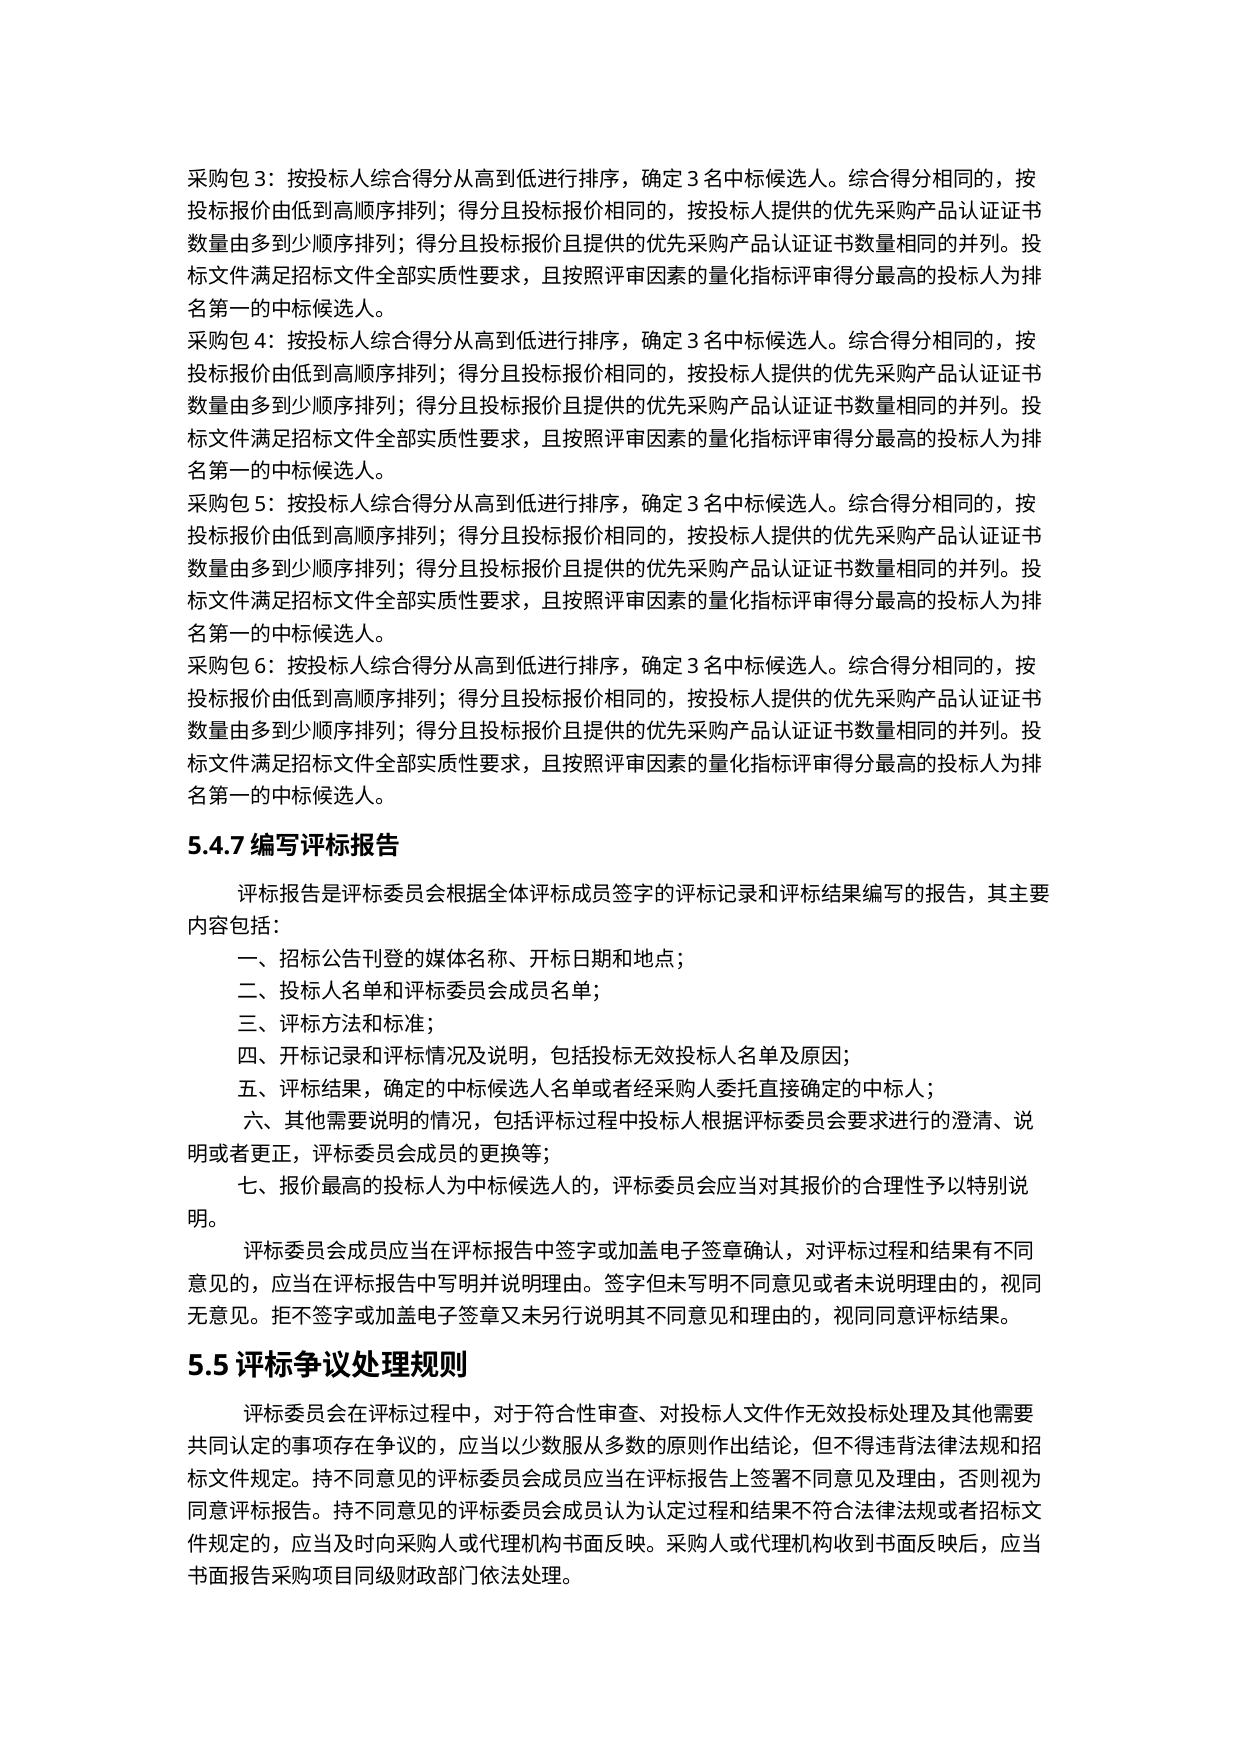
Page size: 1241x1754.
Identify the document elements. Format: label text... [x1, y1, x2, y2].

text 四、开标记录和评标情况及说明，包括投标无效投标人名单及原因； [187, 1039, 1053, 1072]
text 一、招标公告刊登的媒体名称、开标日期和地点； [187, 942, 1053, 974]
text 采购包3：按投标人综合得分从高到低进行排序，确定3名中标候选人。综合得分相同的，按投标报价由低到高顺序排列；得分且投标报价相同的，按投标人提供的优先采购产品认证证书数量由多到少顺序排列；得分且投标报价且提供的优先采购产品认证证书数量相同的并列。投标文件满足招标文件全部实质性要求，且按照评审因素的量化指标评审得分最高的投标人为排名第一的中标候选人。 [187, 162, 1053, 324]
text 采购包6：按投标人综合得分从高到低进行排序，确定3名中标候选人。综合得分相同的，按投标报价由低到高顺序排列；得分且投标报价相同的，按投标人提供的优先采购产品认证证书数量由多到少顺序排列；得分且投标报价且提供的优先采购产品认证证书数量相同的并列。投标文件满足招标文件全部实质性要求，且按照评审因素的量化指标评审得分最高的投标人为排名第一的中标候选人。 [187, 649, 1053, 812]
text 五、评标结果，确定的中标候选人名单或者经采购人委托直接确定的中标人； [187, 1072, 1053, 1104]
text 二、投标人名单和评标委员会成员名单； [187, 974, 1053, 1007]
text 六、其他需要说明的情况，包括评标过程中投标人根据评标委员会要求进行的澄清、说明或者更正，评标委员会成员的更换等； [187, 1104, 1053, 1169]
text 三、评标方法和标准； [187, 1007, 1053, 1039]
text 采购包4：按投标人综合得分从高到低进行排序，确定3名中标候选人。综合得分相同的，按投标报价由低到高顺序排列；得分且投标报价相同的，按投标人提供的优先采购产品认证证书数量由多到少顺序排列；得分且投标报价且提供的优先采购产品认证证书数量相同的并列。投标文件满足招标文件全部实质性要求，且按照评审因素的量化指标评审得分最高的投标人为排名第一的中标候选人。 [187, 324, 1053, 487]
text 5.4.7编写评标报告 [187, 812, 1053, 877]
text 七、报价最高的投标人为中标候选人的，评标委员会应当对其报价的合理性予以特别说明。 [187, 1169, 1053, 1234]
text 评标委员会在评标过程中，对于符合性审查、对投标人文件作无效投标处理及其他需要共同认定的事项存在争议的，应当以少数服从多数的原则作出结论，但不得违背法律法规和招标文件规定。持不同意见的评标委员会成员应当在评标报告上签署不同意见及理由，否则视为同意评标报告。持不同意见的评标委员会成员认为认定过程和结果不符合法律法规或者招标文件规定的，应当及时向采购人或代理机构书面反映。采购人或代理机构收到书面反映后，应当书面报告采购项目同级财政部门依法处理。 [187, 1397, 1053, 1592]
text 评标报告是评标委员会根据全体评标成员签字的评标记录和评标结果编写的报告，其主要内容包括： [187, 877, 1053, 942]
text 评标委员会成员应当在评标报告中签字或加盖电子签章确认，对评标过程和结果有不同意见的，应当在评标报告中写明并说明理由。签字但未写明不同意见或者未说明理由的，视同无意见。拒不签字或加盖电子签章又未另行说明其不同意见和理由的，视同同意评标结果。 [187, 1234, 1053, 1332]
text 5.5评标争议处理规则 [187, 1332, 1053, 1397]
text 采购包5：按投标人综合得分从高到低进行排序，确定3名中标候选人。综合得分相同的，按投标报价由低到高顺序排列；得分且投标报价相同的，按投标人提供的优先采购产品认证证书数量由多到少顺序排列；得分且投标报价且提供的优先采购产品认证证书数量相同的并列。投标文件满足招标文件全部实质性要求，且按照评审因素的量化指标评审得分最高的投标人为排名第一的中标候选人。 [187, 487, 1053, 649]
